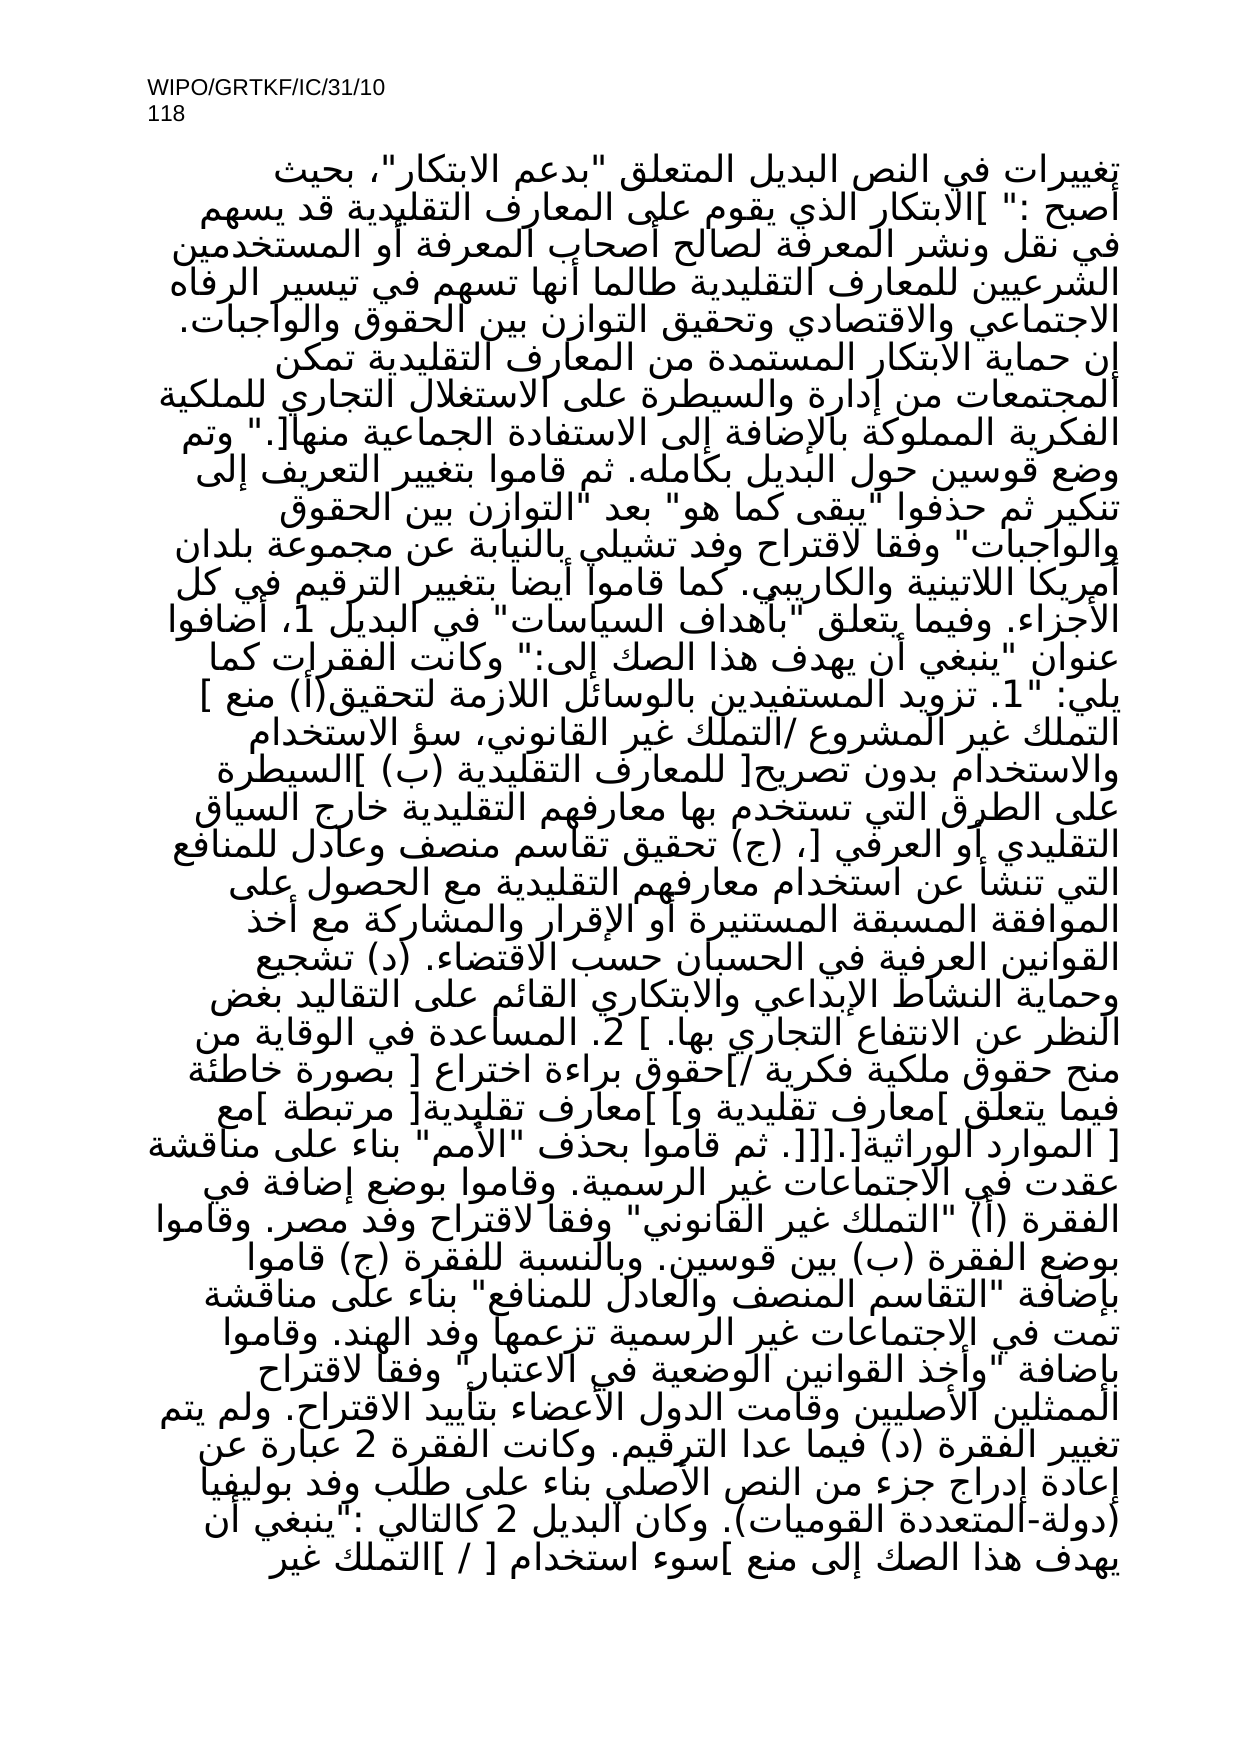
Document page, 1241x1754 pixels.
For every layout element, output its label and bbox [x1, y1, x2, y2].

text [147, 153, 1122, 1578]
